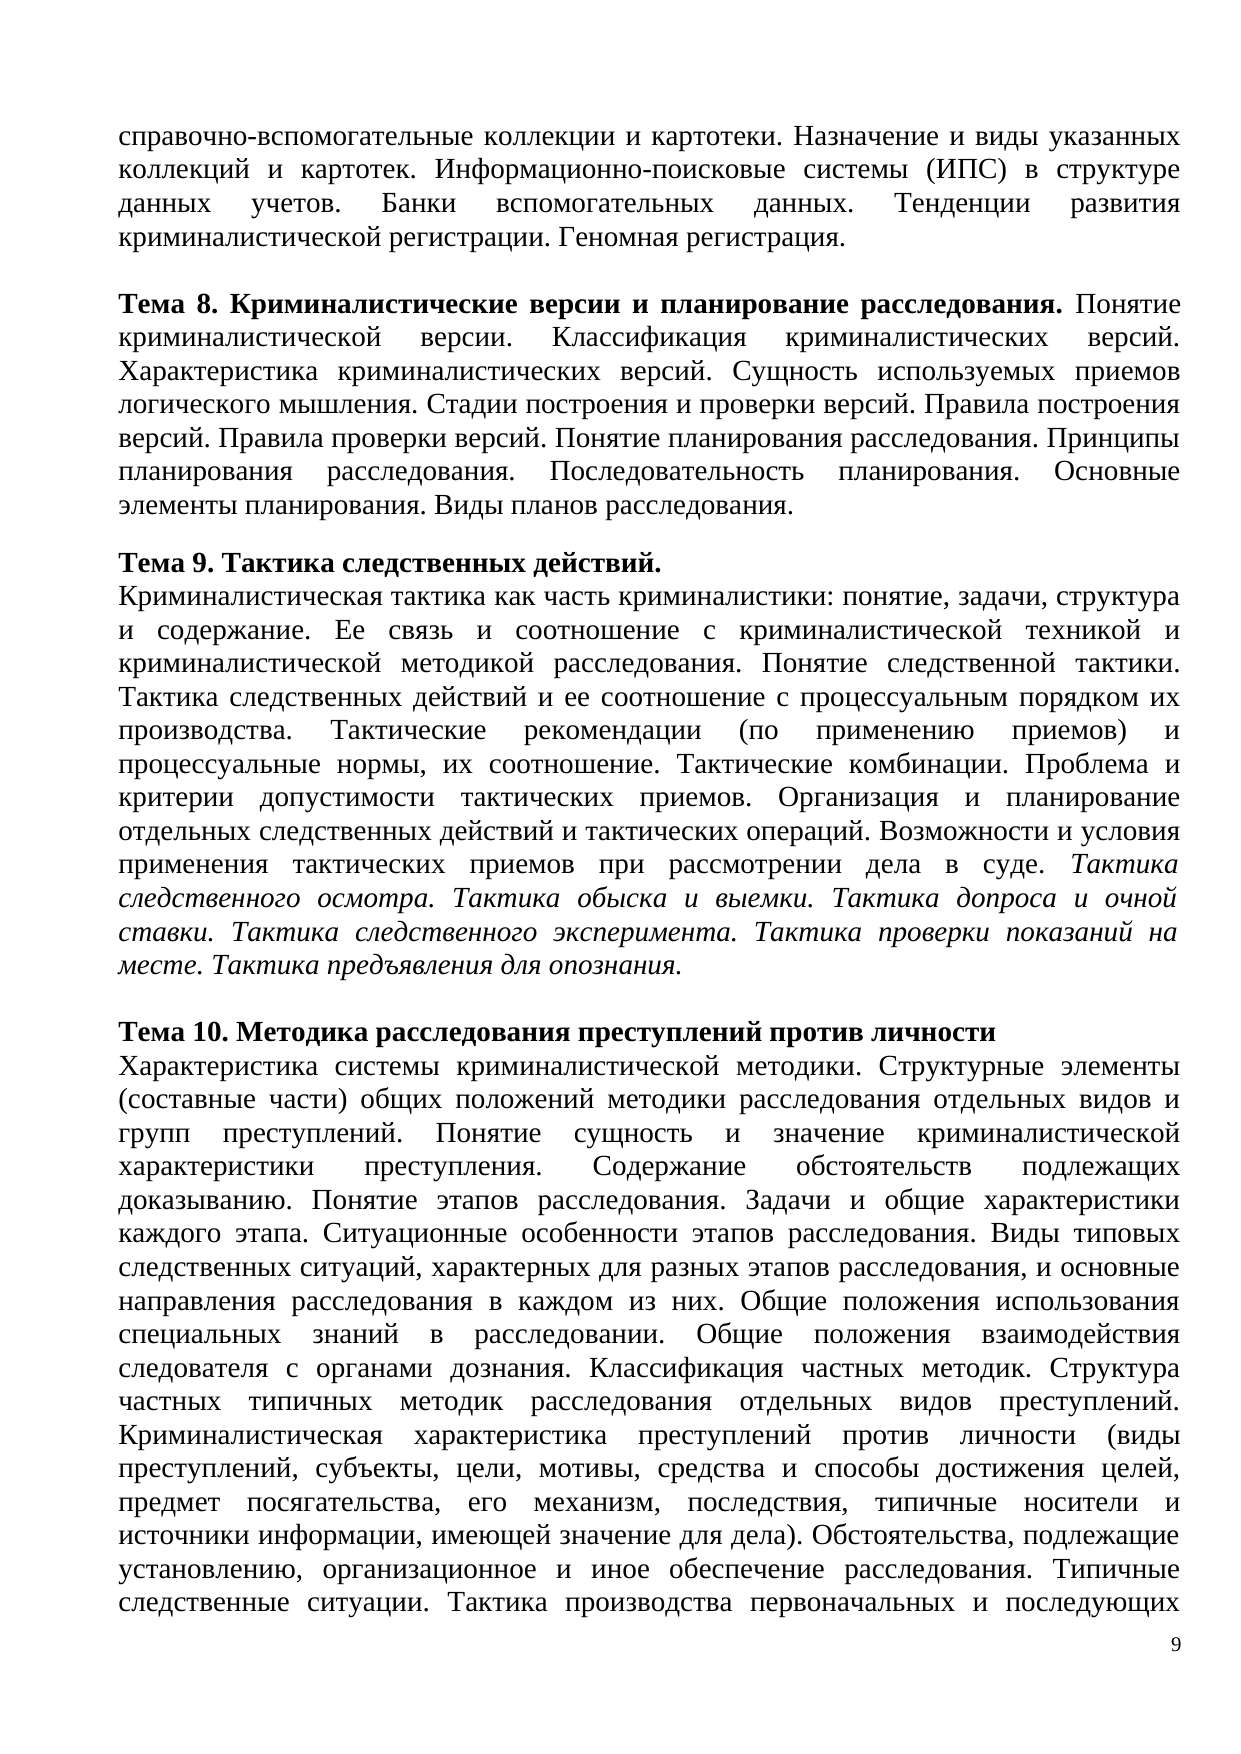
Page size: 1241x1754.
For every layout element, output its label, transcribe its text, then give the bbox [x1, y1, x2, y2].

text Криминалистическая тактика как часть криминалистики: понятие, задачи, структура и содержание. Ее связь и соотношение с криминалистической техникой и криминалистической методикой расследования. Понятие следственной тактики. Тактика следственных действий и ее соотношение с процессуальным порядком их производства. Тактические рекомендации (по применению приемов) и процессуальные нормы, их соотношение. Тактические комбинации. Проблема и критерии допустимости тактических приемов. Организация и планирование отдельных следственных действий и тактических операций. Возможности и условия применения тактических приемов при рассмотрении дела в суде. Тактика следственного осмотра. Тактика обыска и выемки. Тактика допроса и очной ставки. Тактика следственного эксперимента. Тактика проверки показаний на месте. Тактика предъявления для опознания. [118, 578, 1181, 981]
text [118, 118, 1181, 252]
text Тема 8. Криминалистические версии и планирование расследования. Понятие криминалистической версии. Классификация криминалистических версий. Характеристика криминалистических версий. Сущность используемых приемов логического мышления. Стадии построения и проверки версий. Правила построения версий. Правила проверки версий. Понятие планирования расследования. Принципы планирования расследования. Последовательность планирования. Основные элементы планирования. Виды планов расследования. [118, 286, 1181, 521]
text Тема 9. Тактика следственных действий. [118, 545, 1181, 578]
text Тема 10. Методика расследования преступлений против личности [118, 1014, 1181, 1048]
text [118, 1048, 1181, 1618]
